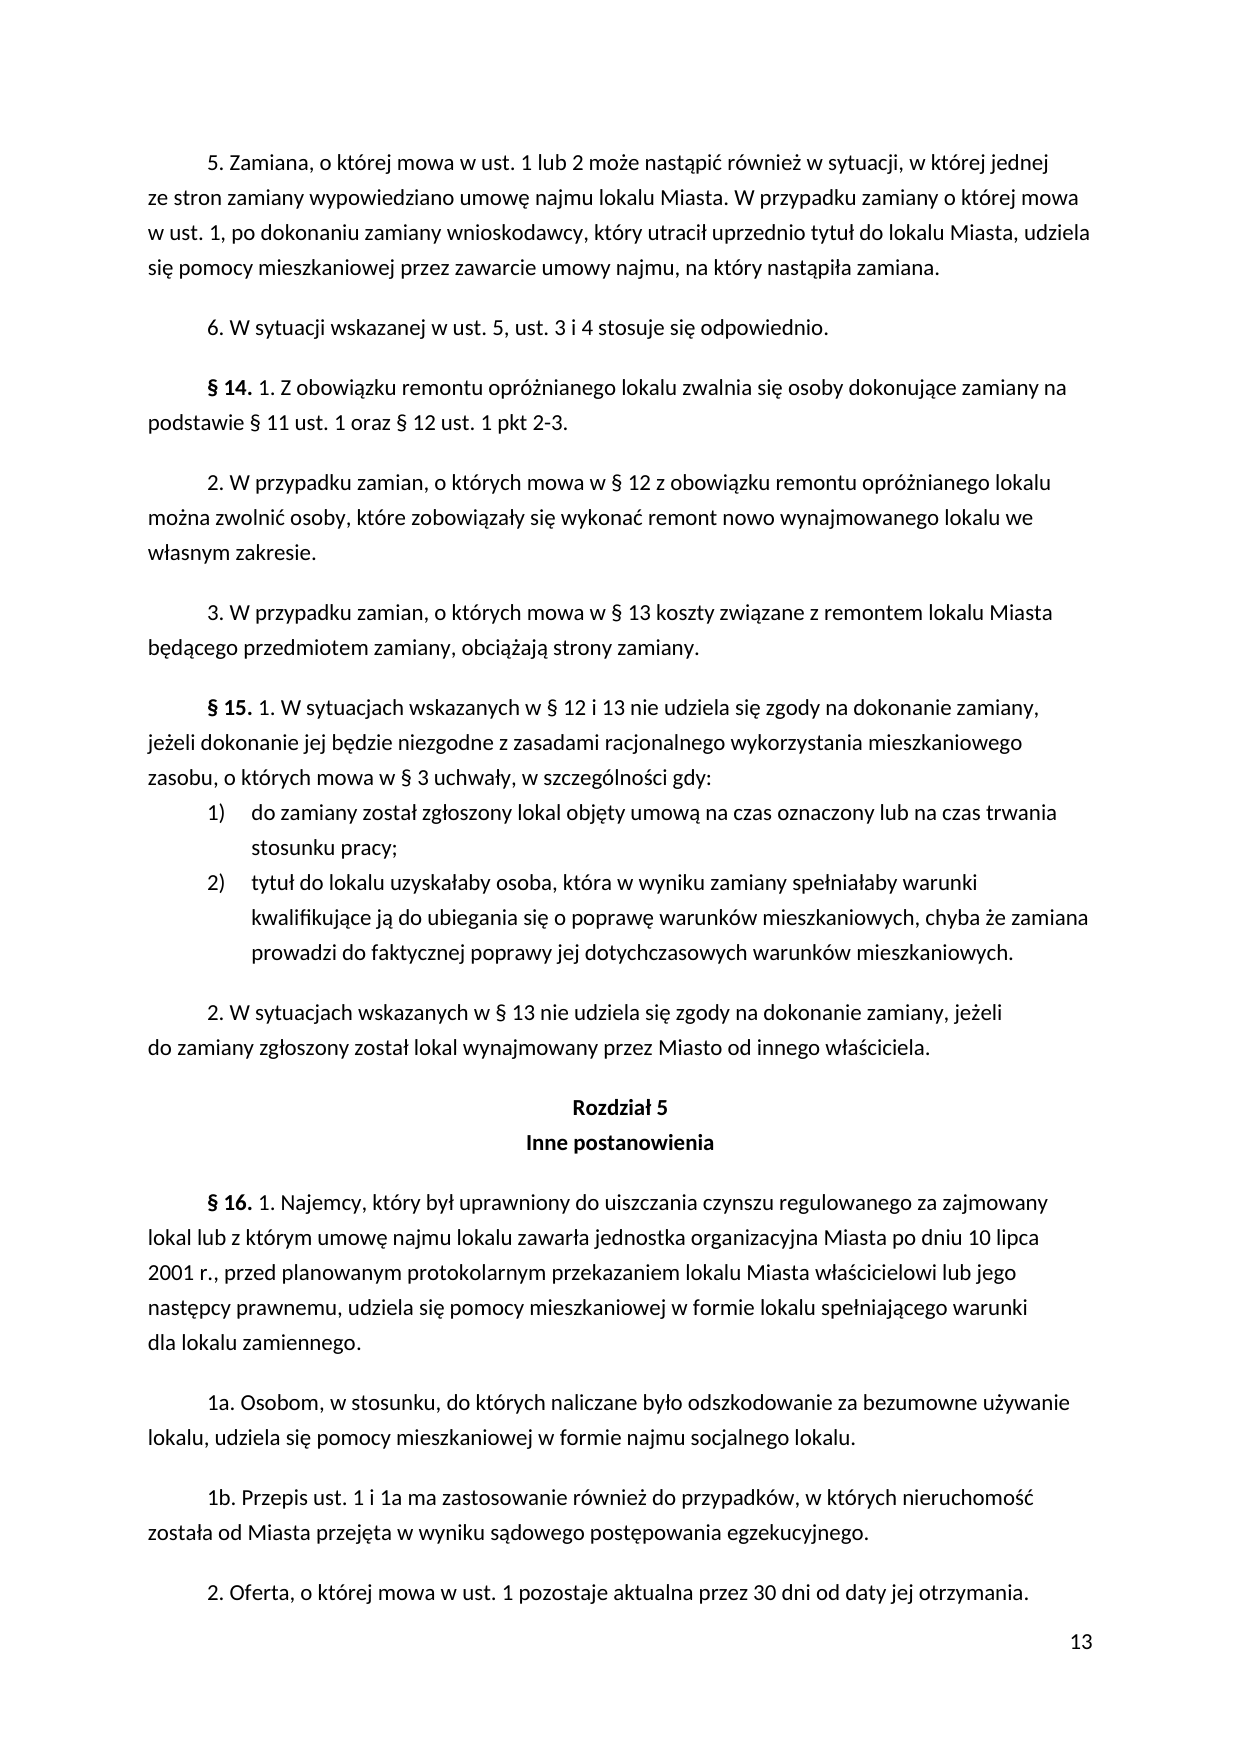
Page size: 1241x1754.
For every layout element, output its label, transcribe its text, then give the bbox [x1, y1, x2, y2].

text 3. W przypadku zamian, o których mowa w § 13 koszty związane z remontem lokalu Miasta będącego przedmiotem zamiany, obciążają strony zamiany. [148, 598, 1092, 661]
subtitle § 16. 1. Najemcy, który był uprawniony do uiszczania czynszu regulowanego za zajmowany lokal lub z którym umowę najmu lokalu zawarła jednostka organizacyjna Miasta po dniu 10 lipca 2001 r., przed planowanym protokolarnym przekazaniem lokalu Miasta właścicielowi lub jego następcy prawnemu, udziela się pomocy mieszkaniowej w formie lokalu spełniającego warunki dla lokalu zamiennego. [148, 1188, 1092, 1356]
subtitle § 14. 1. Z obowiązku remontu opróżnianego lokalu zwalnia się osoby dokonujące zamiany na podstawie § 11 ust. 1 oraz § 12 ust. 1 pkt 2-3. [148, 373, 1092, 436]
text 6. W sytuacji wskazanej w ust. 5, ust. 3 i 4 stosuje się odpowiednio. [148, 313, 1092, 341]
text 2. W przypadku zamian, o których mowa w § 12 z obowiązku remontu opróżnianego lokalu można zwolnić osoby, które zobowiązały się wykonać remont nowo wynajmowanego lokalu we własnym zakresie. [148, 468, 1092, 566]
text 1b. Przepis ust. 1 i 1a ma zastosowanie również do przypadków, w których nieruchomość została od Miasta przejęta w wyniku sądowego postępowania egzekucyjnego. [148, 1483, 1092, 1546]
list do zamiany został zgłoszony lokal objęty umową na czas oznaczony lub na czas trwania stosunku pracy; [207, 798, 1092, 861]
subtitle § 15. 1. W sytuacjach wskazanych w § 12 i 13 nie udziela się zgody na dokonanie zamiany, jeżeli dokonanie jej będzie niezgodne z zasadami racjonalnego wykorzystania mieszkaniowego zasobu, o których mowa w § 3 uchwały, w szczególności gdy: [148, 693, 1092, 791]
text 5. Zamiana, o której mowa w ust. 1 lub 2 może nastąpić również w sytuacji, w której jednej ze stron zamiany wypowiedziano umowę najmu lokalu Miasta. W przypadku zamiany o której mowa w ust. 1, po dokonaniu zamiany wnioskodawcy, który utracił uprzednio tytuł do lokalu Miasta, udziela się pomocy mieszkaniowej przez zawarcie umowy najmu, na który nastąpiła zamiana. [148, 148, 1092, 281]
text 2. W sytuacjach wskazanych w § 13 nie udziela się zgody na dokonanie zamiany, jeżeli do zamiany zgłoszony został lokal wynajmowany przez Miasto od innego właściciela. [148, 998, 1092, 1061]
text 2. Oferta, o której mowa w ust. 1 pozostaje aktualna przez 30 dni od daty jej otrzymania. [148, 1578, 1092, 1606]
text 1a. Osobom, w stosunku, do których naliczane było odszkodowanie za bezumowne używanie lokalu, udziela się pomocy mieszkaniowej w formie najmu socjalnego lokalu. [148, 1388, 1092, 1451]
list tytuł do lokalu uzyskałaby osoba, która w wyniku zamiany spełniałaby warunki kwalifikujące ją do ubiegania się o poprawę warunków mieszkaniowych, chyba że zamiana prowadzi do faktycznej poprawy jej dotychczasowych warunków mieszkaniowych. [207, 868, 1092, 966]
subtitle Rozdział 5 Inne postanowienia [148, 1093, 1092, 1156]
